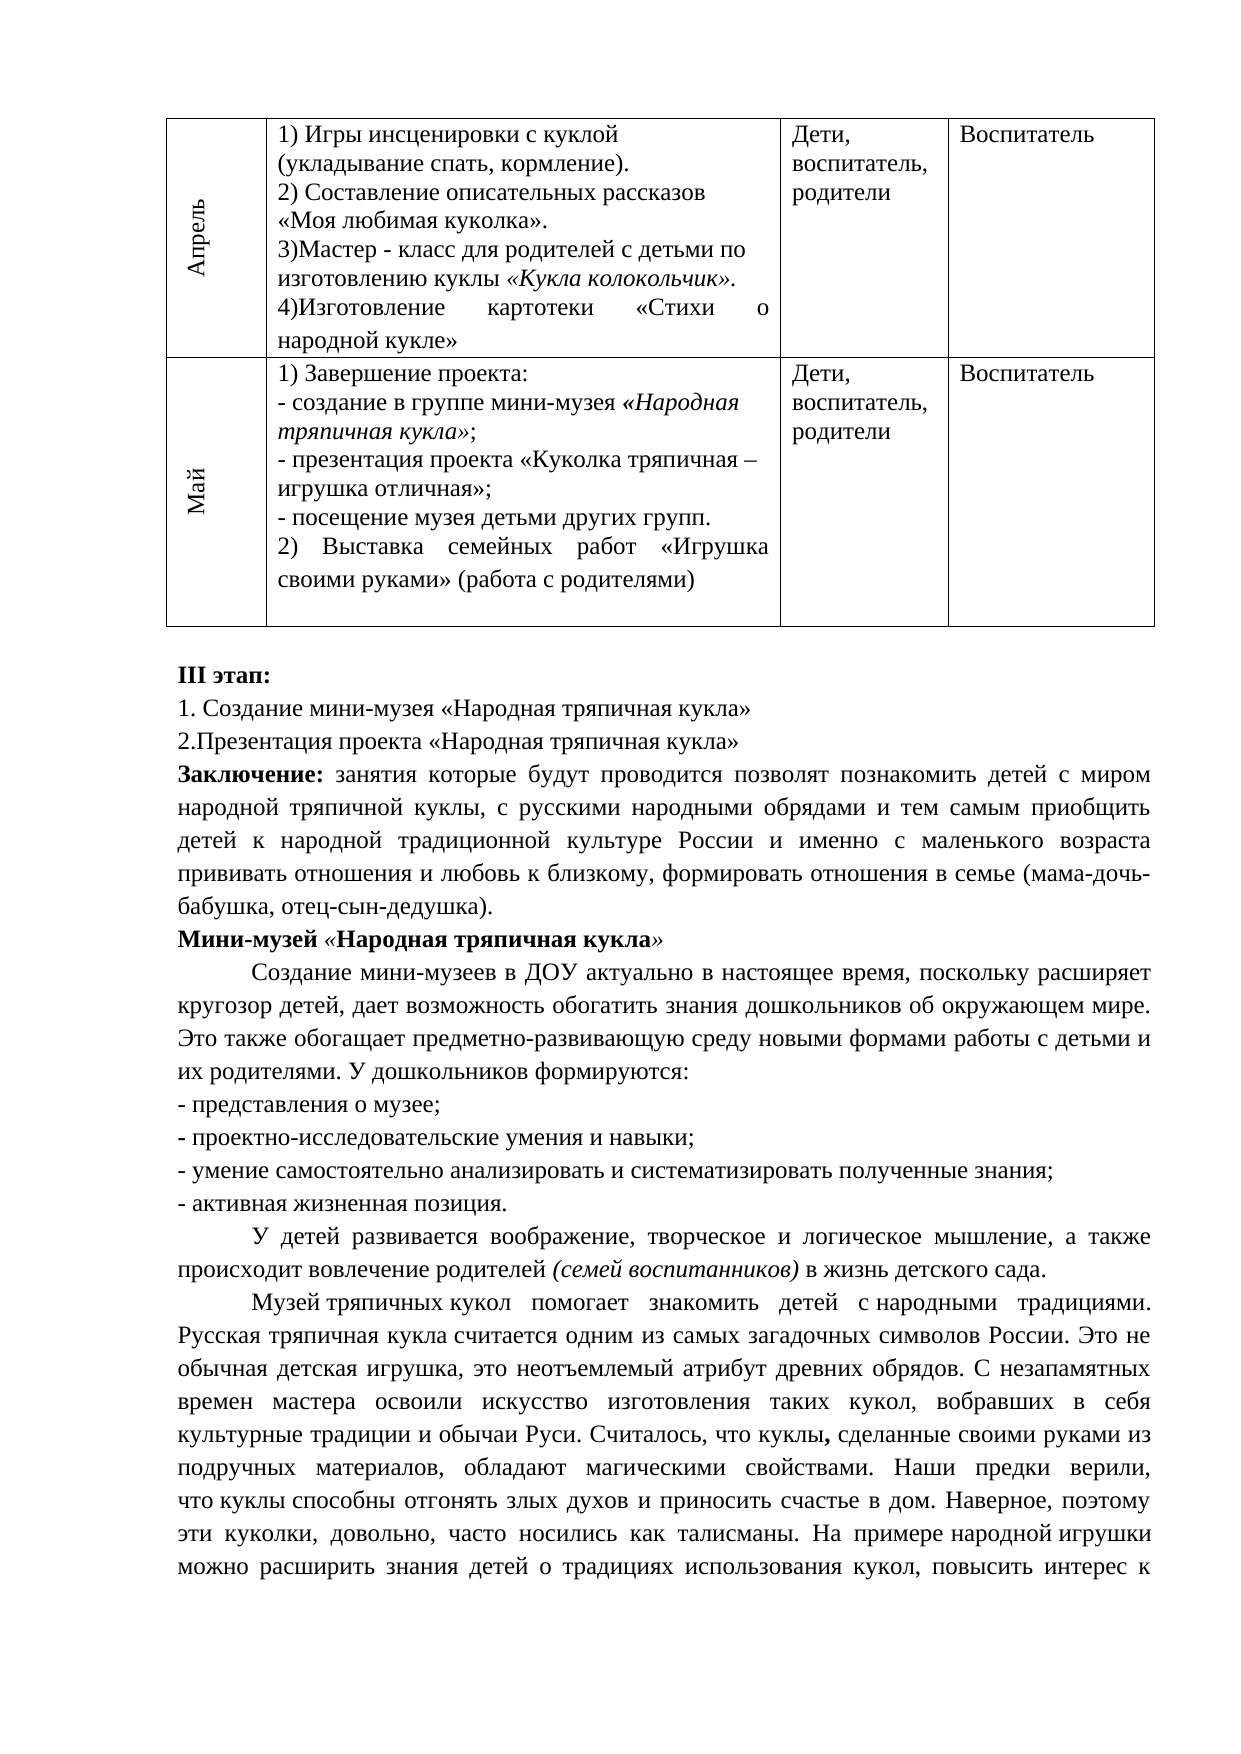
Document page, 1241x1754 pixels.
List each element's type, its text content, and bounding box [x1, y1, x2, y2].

list III этап: [177, 660, 1152, 688]
table_cell Май [167, 358, 266, 626]
list Заключение: занятия которые будут проводится позволят познакомить детей с миром народной тряпичной куклы, с русскими народными обрядами и тем самым приобщить детей к народной традиционной культуре России и именно с маленького возраста прививать отношения и любовь к близкому, формировать отношения в семье (мама-дочь-бабушка, отец-сын-дедушка). [177, 759, 1152, 919]
text - проектно-исследовательские умения и навыки; [177, 1122, 1152, 1151]
text - активная жизненная позиция. [177, 1188, 1152, 1217]
table_cell Воспитатель [949, 119, 1154, 357]
text - умение самостоятельно анализировать и систематизировать полученные знания; [177, 1155, 1152, 1184]
list 2.Презентация проекта «Народная тряпичная кукла» [177, 726, 1152, 754]
text У детей развивается воображение, творческое и логическое мышление, а также происходит вовлечение родителей (семей воспитанников) в жизнь детского сада. [177, 1221, 1152, 1283]
table_cell 1) Игры инсценировки с куклой (укладывание спать, кормление). 2) Составление описательных рассказов «Моя любимая куколка». 3)Мастер - класс для родителей с детьми по изготовлению куклы «Кукла колокольчик». 4)Изготовление картотеки «Стихи о народной кукле» [267, 119, 780, 357]
table_cell Дети, воспитатель, родители [781, 358, 948, 626]
list 1. Создание мини-музея «Народная тряпичная кукла» [177, 693, 1152, 721]
text - представления о музее; [177, 1089, 1152, 1118]
table_cell Дети, воспитатель, родители [781, 119, 948, 357]
text Создание мини-музеев в ДОУ актуально в настоящее время, поскольку расширяет кругозор детей, дает возможность обогатить знания дошкольников об окружающем мире. Это также обогащает предметно-развивающую среду новыми формами работы с детьми и их родителями. У дошкольников формируются: [177, 957, 1152, 1085]
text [177, 1287, 1152, 1580]
table_cell 1) Завершение проекта: - создание в группе мини-музея «Народная тряпичная кукла»; - презентация проекта «Куколка тряпичная – игрушка отличная»; - посещение музея детьми других групп. 2) Выставка семейных работ «Игрушка своими руками» (работа с родителями) [267, 358, 780, 626]
text Мини-музей «Народная тряпичная кукла» [177, 924, 1152, 953]
table_cell Апрель [167, 119, 266, 357]
table_cell Воспитатель [949, 358, 1154, 626]
